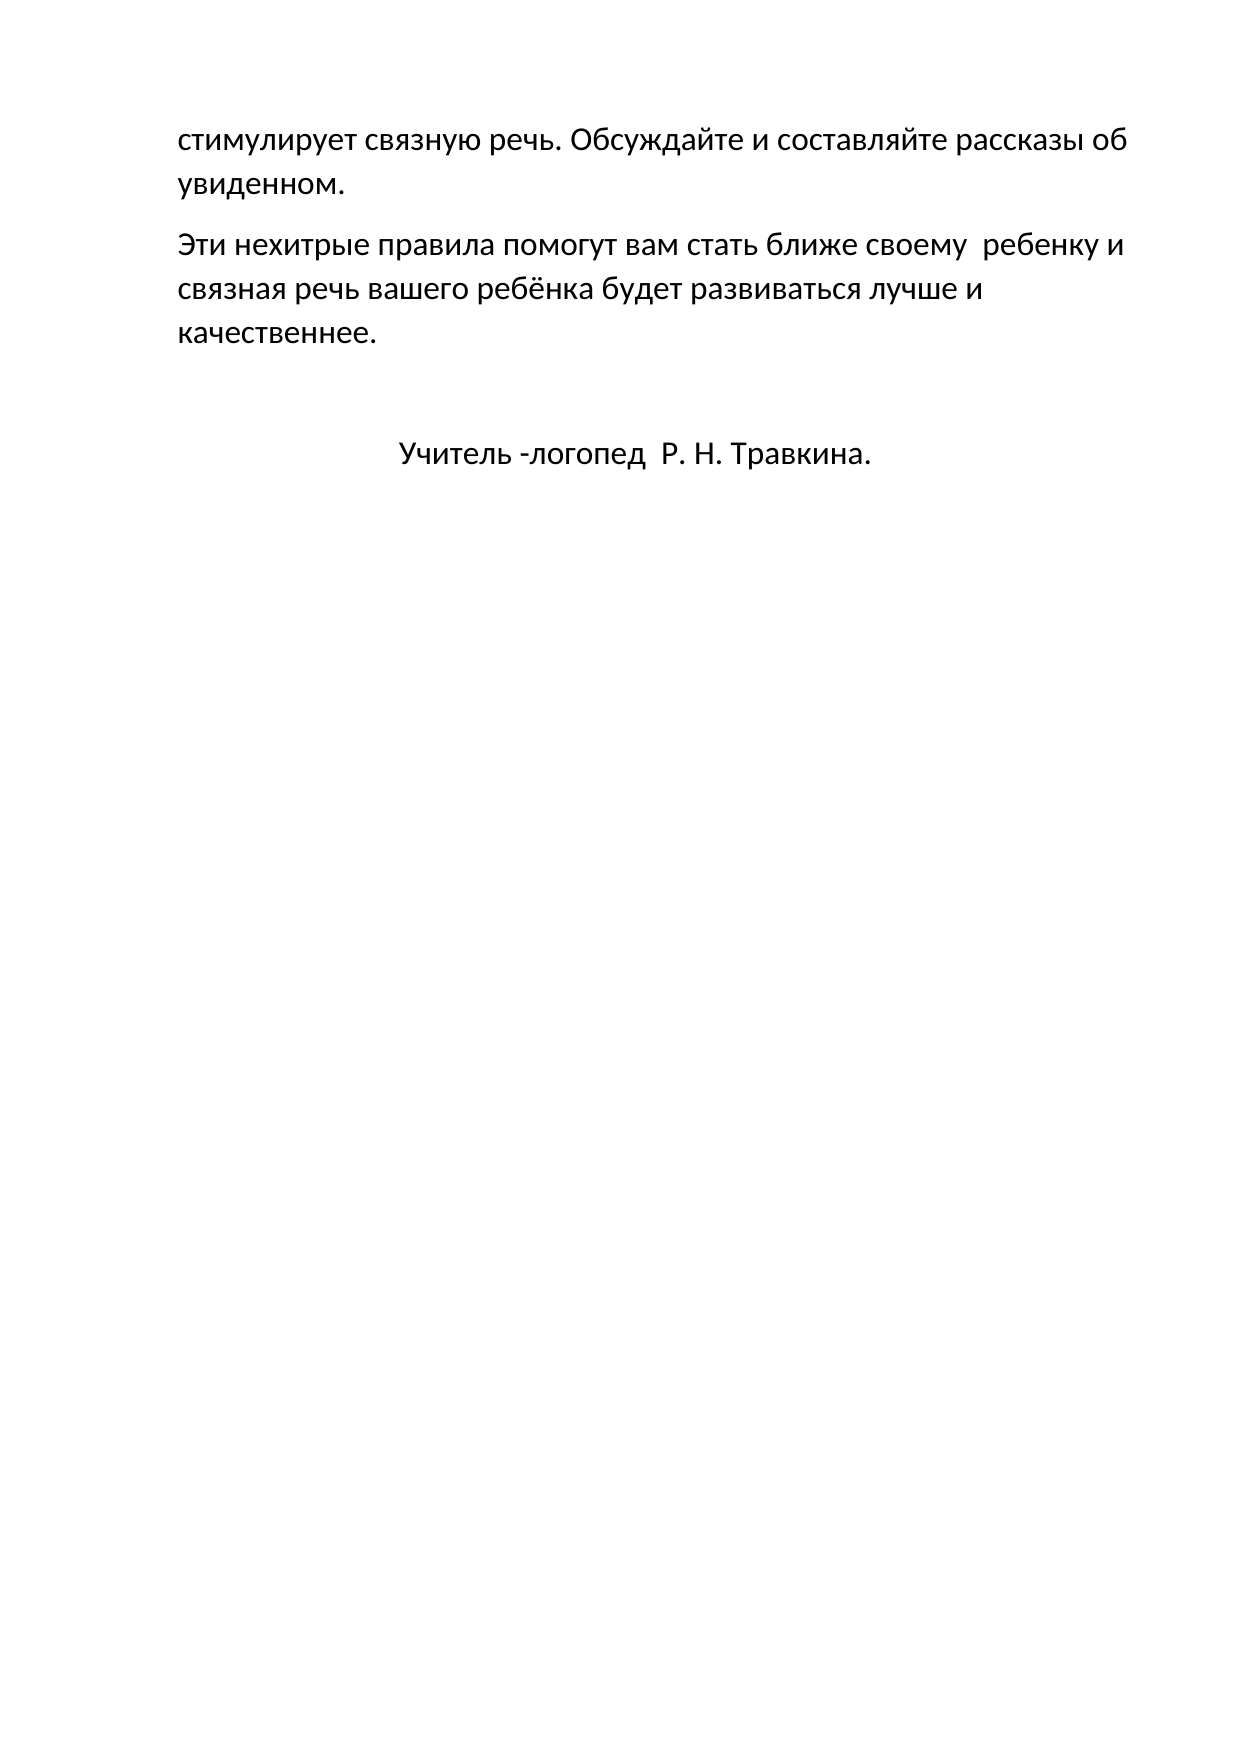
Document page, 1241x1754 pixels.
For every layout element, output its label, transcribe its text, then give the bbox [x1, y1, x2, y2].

text Учитель -логопед Р. Н. Травкина. [177, 432, 1152, 473]
text Эти нехитрые правила помогут вам стать ближе своему ребенку и связная речь вашего ребёнка будет развиваться лучше и качественнее. [177, 223, 1152, 351]
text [177, 118, 1152, 203]
